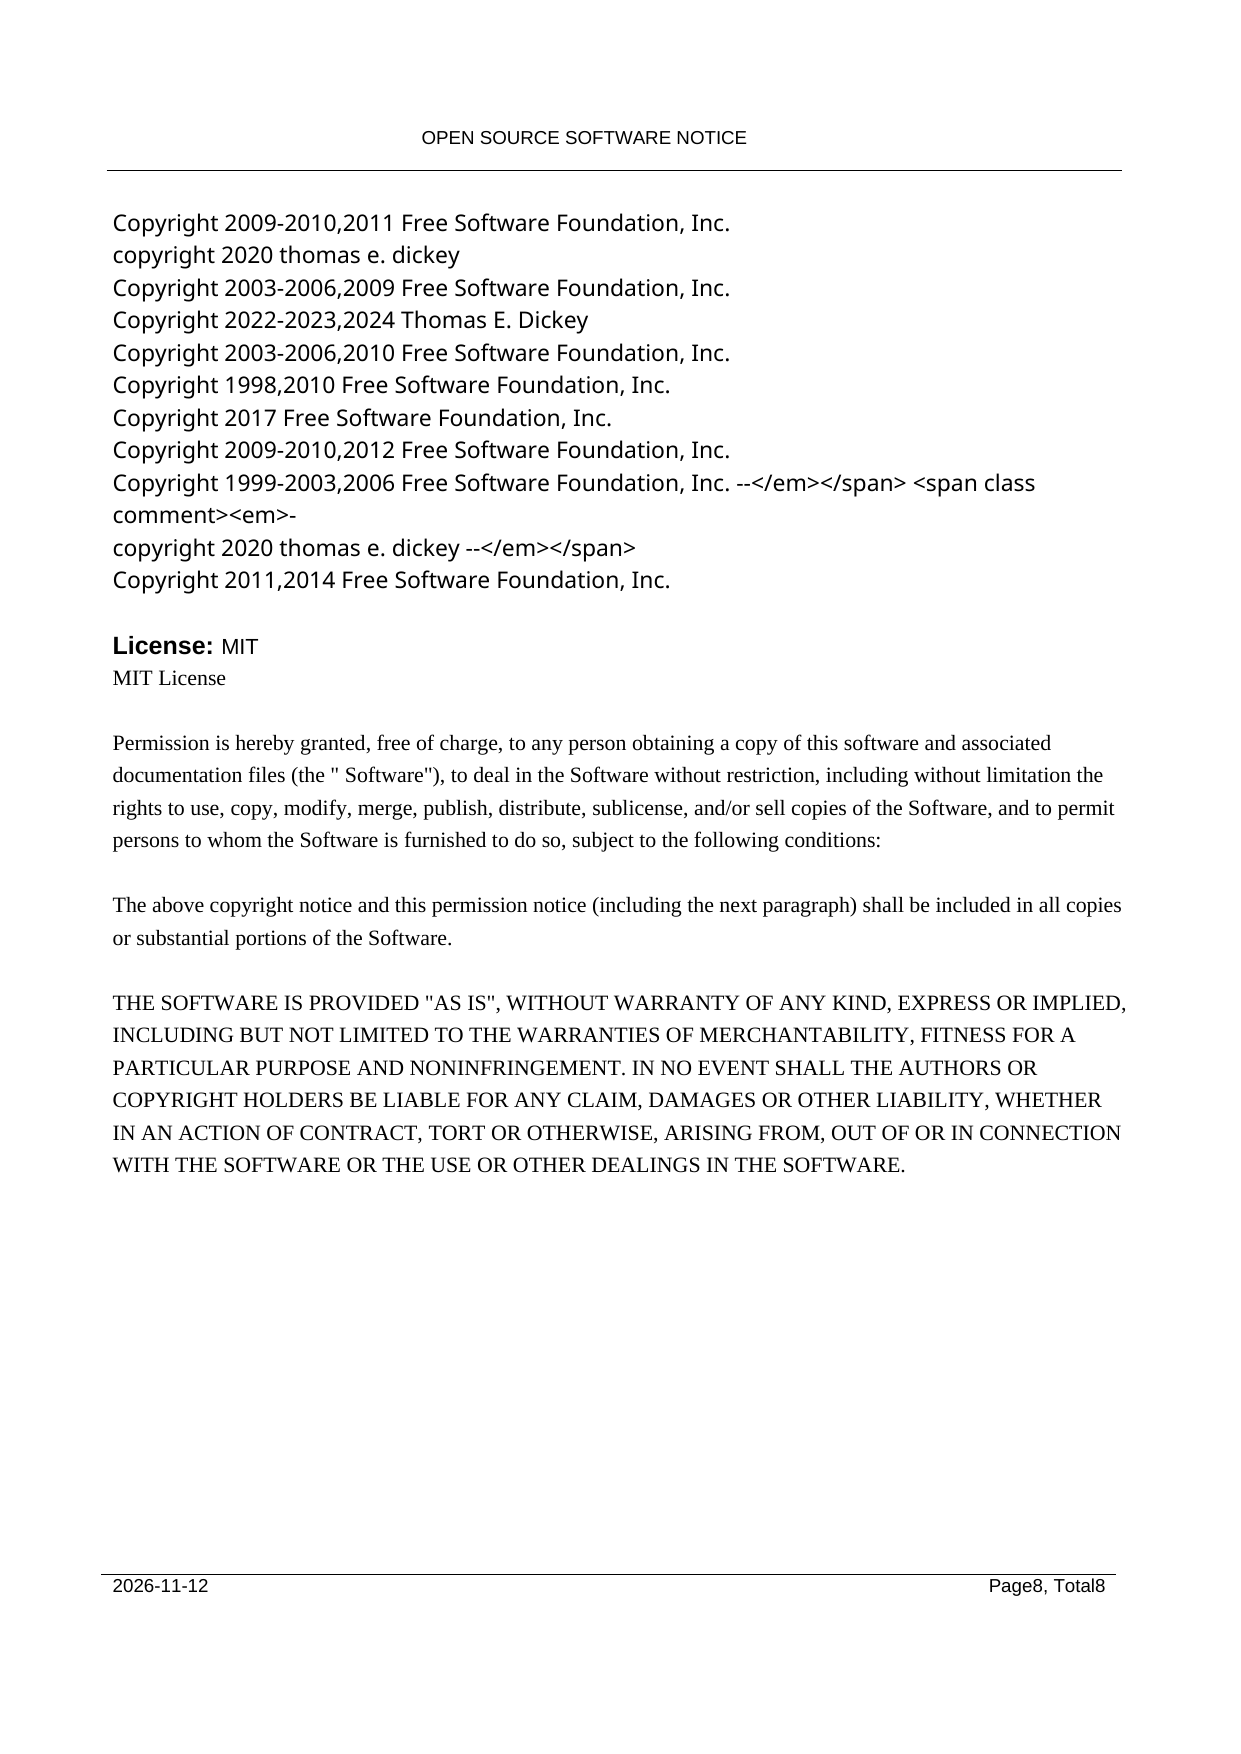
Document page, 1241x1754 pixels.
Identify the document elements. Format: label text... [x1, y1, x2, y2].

text MIT License Permission is hereby granted, free of charge, to any person obtaining a copy of this software and associated documentation files (the " Software"), to deal in the Software without restriction, including without limitation the rights to use, copy, modify, merge, publish, distribute, sublicense, and/or sell copies of the Software, and to permit persons to whom the Software is furnished to do so, subject to the following conditions: The above copyright notice and this permission notice (including the next paragraph) shall be included in all copies or substantial portions of the Software. THE SOFTWARE IS PROVIDED "AS IS", WITHOUT WARRANTY OF ANY KIND, EXPRESS OR IMPLIED, INCLUDING BUT NOT LIMITED TO THE WARRANTIES OF MERCHANTABILITY, FITNESS FOR A PARTICULAR PURPOSE AND NONINFRINGEMENT. IN NO EVENT SHALL THE AUTHORS OR COPYRIGHT HOLDERS BE LIABLE FOR ANY CLAIM, DAMAGES OR OTHER LIABILITY, WHETHER IN AN ACTION OF CONTRACT, TORT OR OTHERWISE, ARISING FROM, OUT OF OR IN CONNECTION WITH THE SOFTWARE OR THE USE OR OTHER DEALINGS IN THE SOFTWARE. [112, 661, 1128, 1214]
text License: MIT [112, 629, 1128, 661]
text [112, 206, 1128, 629]
